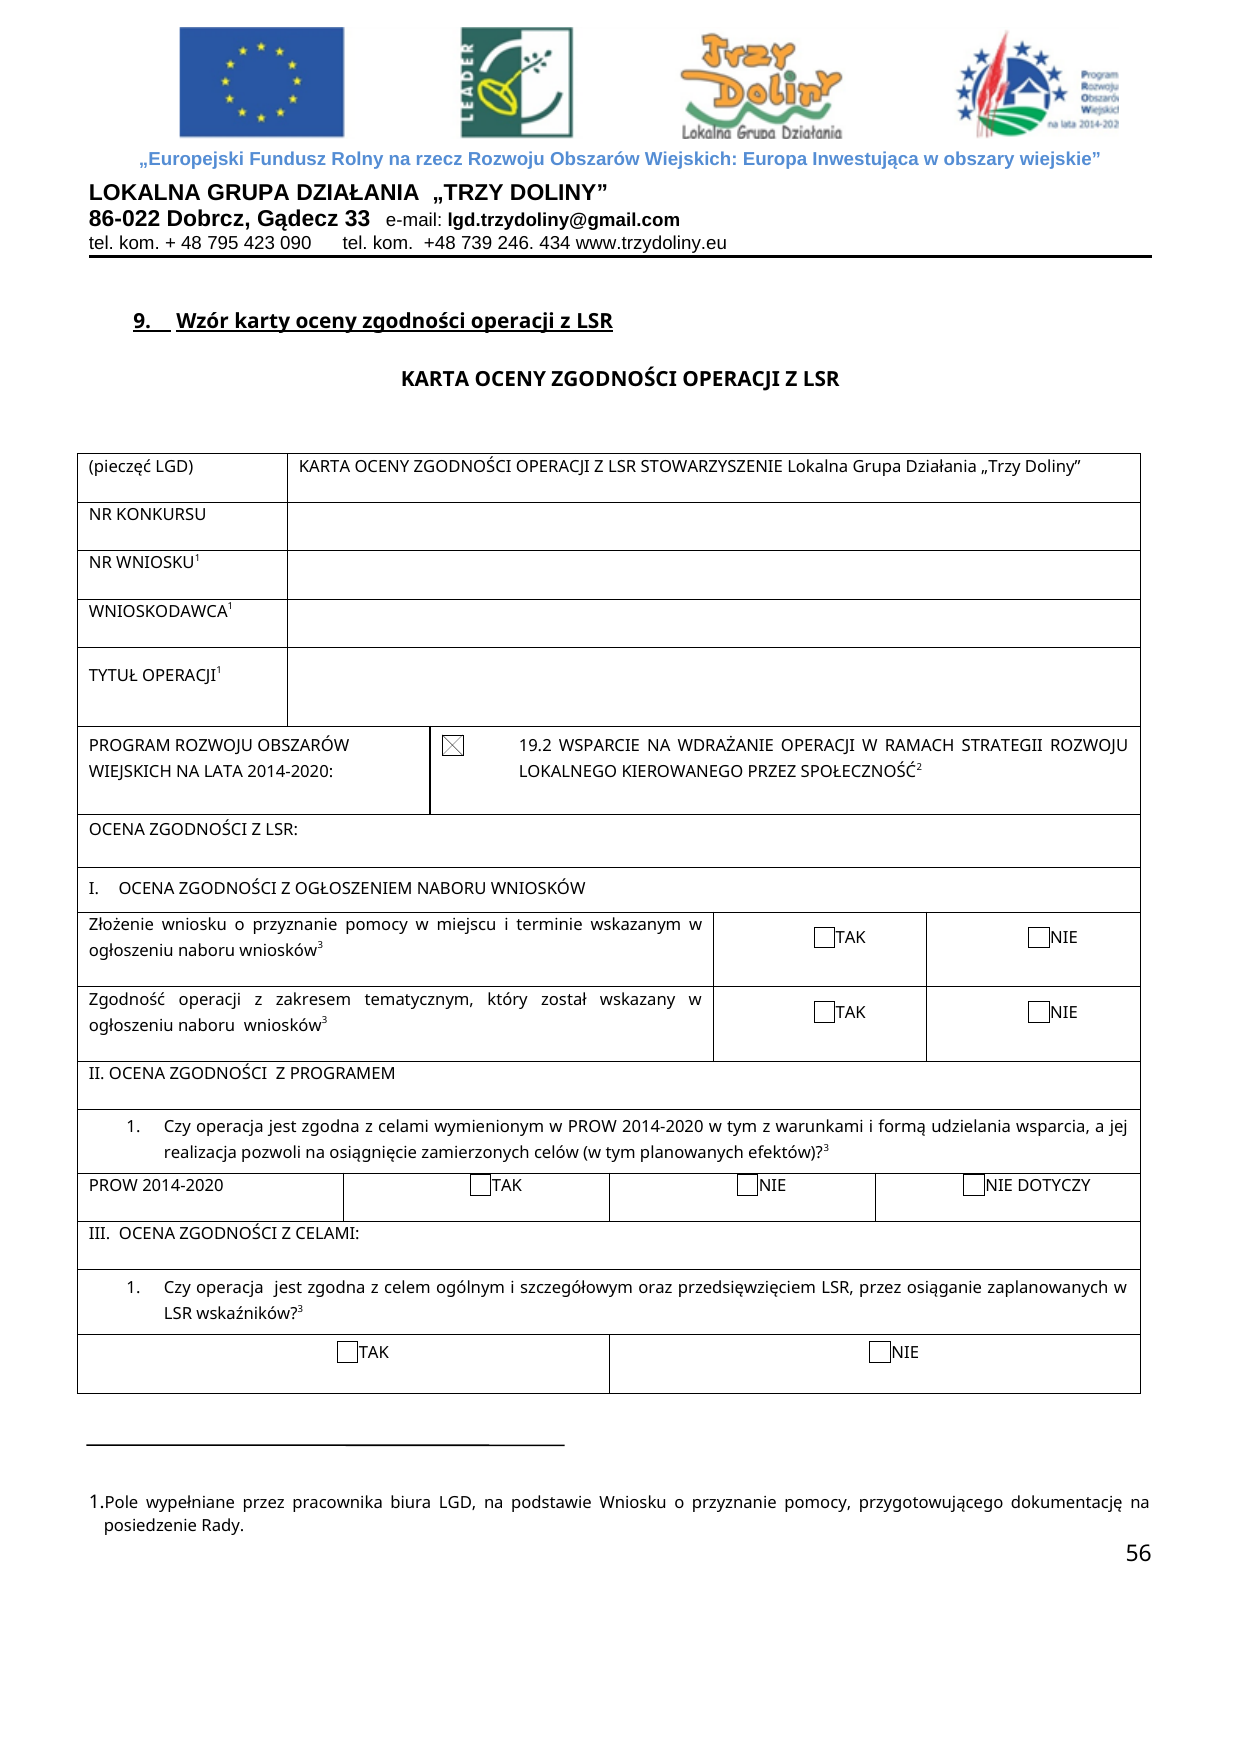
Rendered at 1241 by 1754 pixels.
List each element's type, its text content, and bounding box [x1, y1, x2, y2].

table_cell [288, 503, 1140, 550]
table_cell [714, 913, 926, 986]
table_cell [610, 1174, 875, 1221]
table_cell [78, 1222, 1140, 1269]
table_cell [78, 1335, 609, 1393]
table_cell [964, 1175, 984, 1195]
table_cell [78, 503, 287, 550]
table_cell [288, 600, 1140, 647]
picture [179, 27, 1120, 139]
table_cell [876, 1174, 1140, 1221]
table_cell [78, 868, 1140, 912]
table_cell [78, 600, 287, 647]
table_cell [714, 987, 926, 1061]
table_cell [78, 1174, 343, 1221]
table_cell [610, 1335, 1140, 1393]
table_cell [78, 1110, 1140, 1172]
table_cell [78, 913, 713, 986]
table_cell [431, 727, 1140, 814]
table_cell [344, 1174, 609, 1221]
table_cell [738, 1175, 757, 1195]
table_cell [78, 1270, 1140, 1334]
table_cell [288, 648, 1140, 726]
text KARTA OCENY ZGODNOŚCI OPERACJI Z LSR [89, 364, 1152, 392]
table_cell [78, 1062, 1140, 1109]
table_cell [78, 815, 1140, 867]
text 1.Pole wypełniane przez pracownika biura LGD, na podstawie Wniosku o przyznanie pomocy, przygotowującego dokumentację na posiedzenie Rady. [89, 1488, 1152, 1536]
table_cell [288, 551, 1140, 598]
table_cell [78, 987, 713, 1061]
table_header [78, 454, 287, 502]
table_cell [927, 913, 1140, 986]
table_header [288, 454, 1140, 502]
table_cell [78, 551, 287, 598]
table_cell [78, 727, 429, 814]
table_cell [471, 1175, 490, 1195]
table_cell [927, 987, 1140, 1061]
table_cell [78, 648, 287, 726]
subtitle Wzór karty oceny zgodności operacji z LSR [133, 306, 1152, 335]
